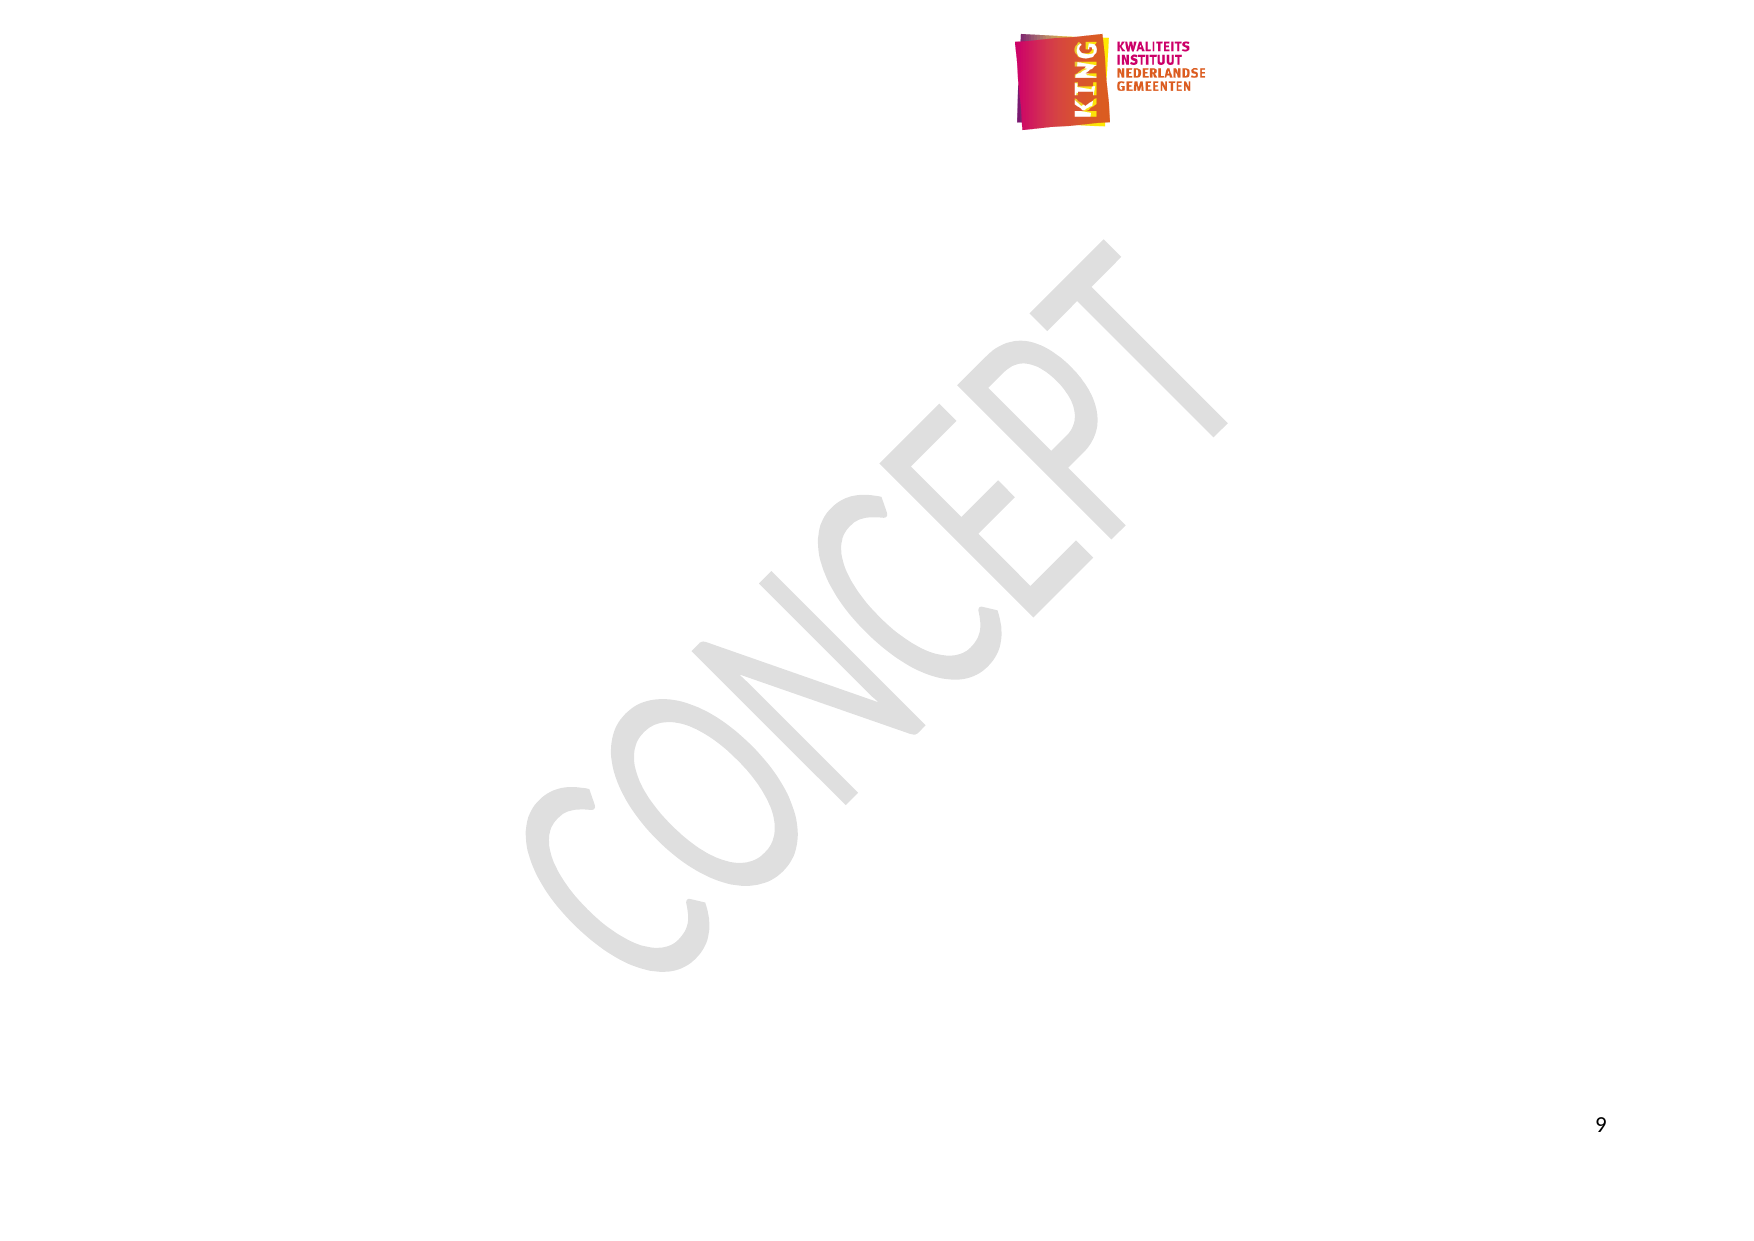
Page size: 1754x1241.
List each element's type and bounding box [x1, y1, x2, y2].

picture [1014, 33, 1206, 131]
